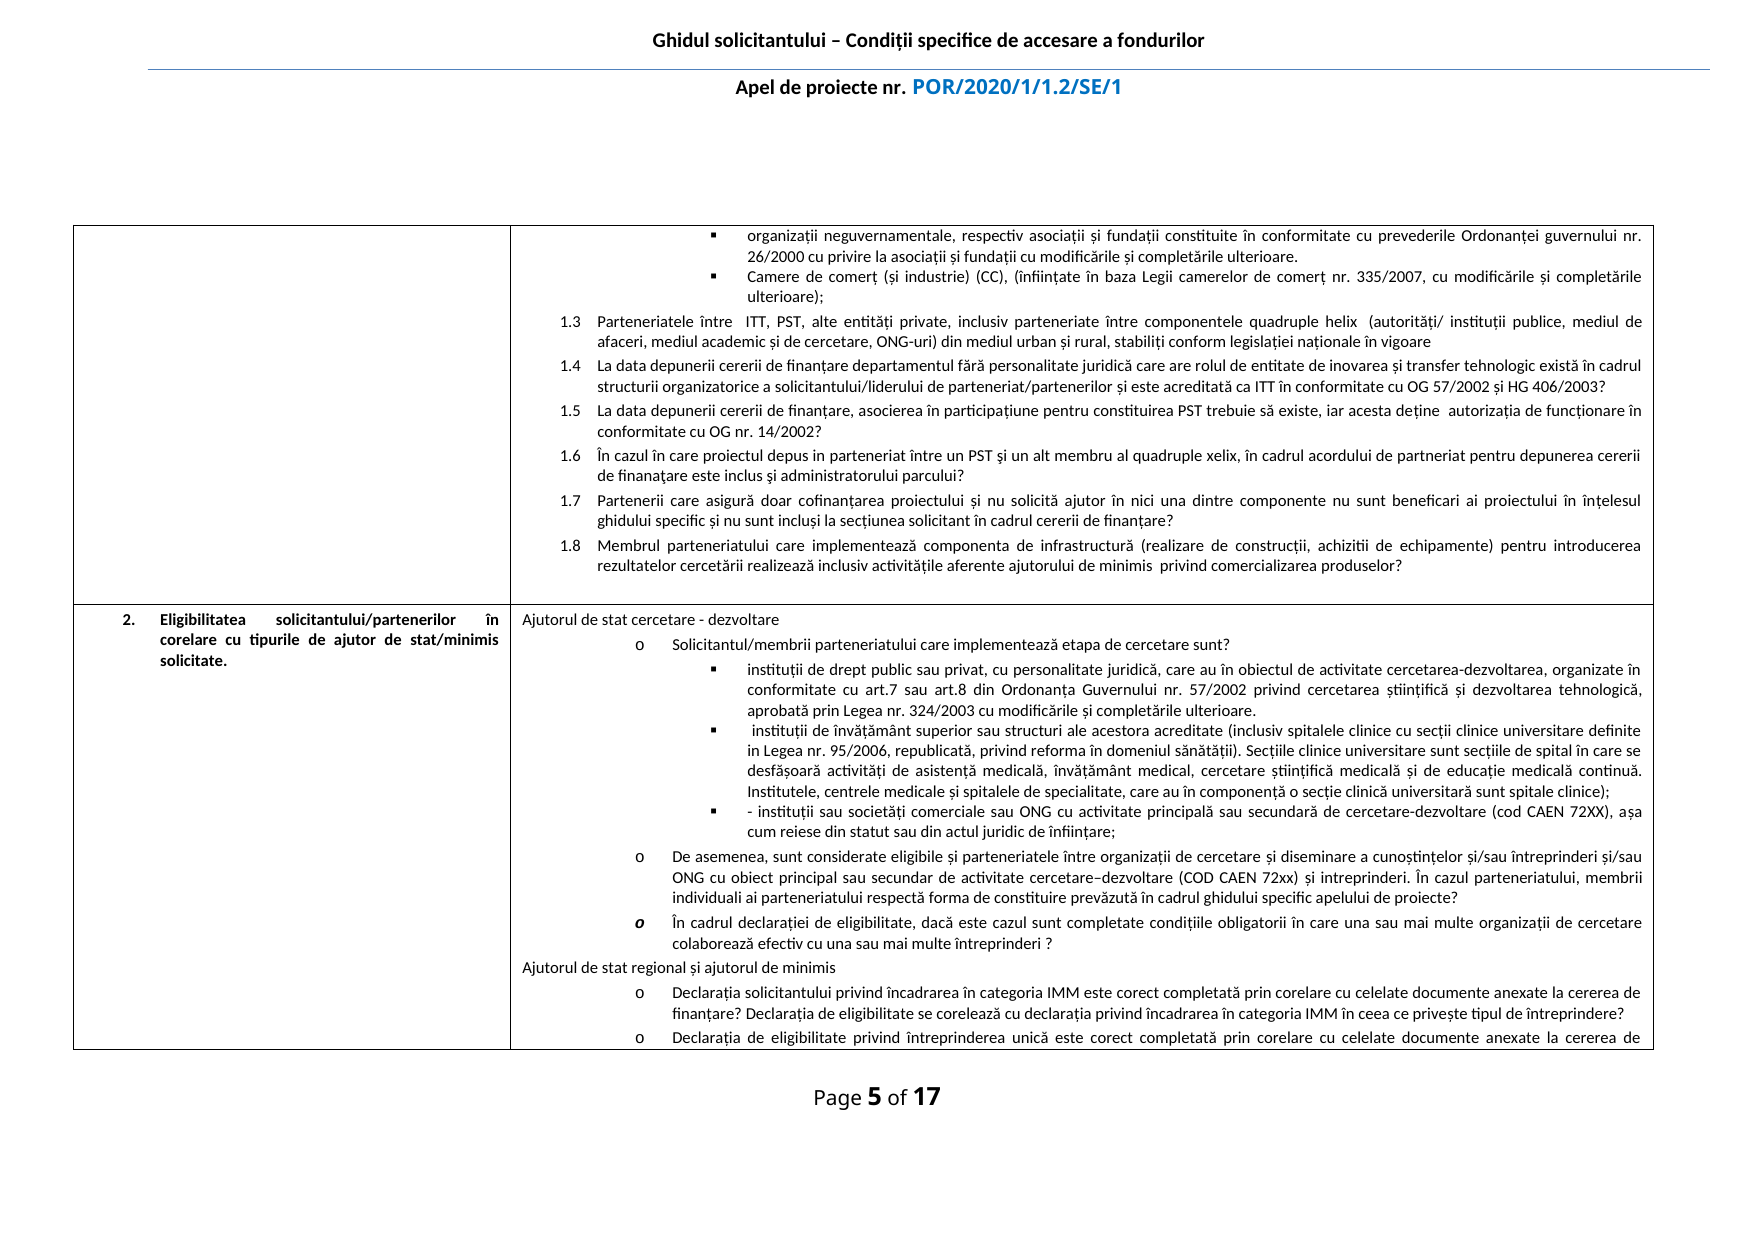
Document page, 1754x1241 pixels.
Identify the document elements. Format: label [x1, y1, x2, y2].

table_cell [511, 226, 1653, 604]
table_cell [74, 226, 510, 604]
table_cell [511, 605, 1653, 1049]
table_cell [74, 605, 510, 1049]
